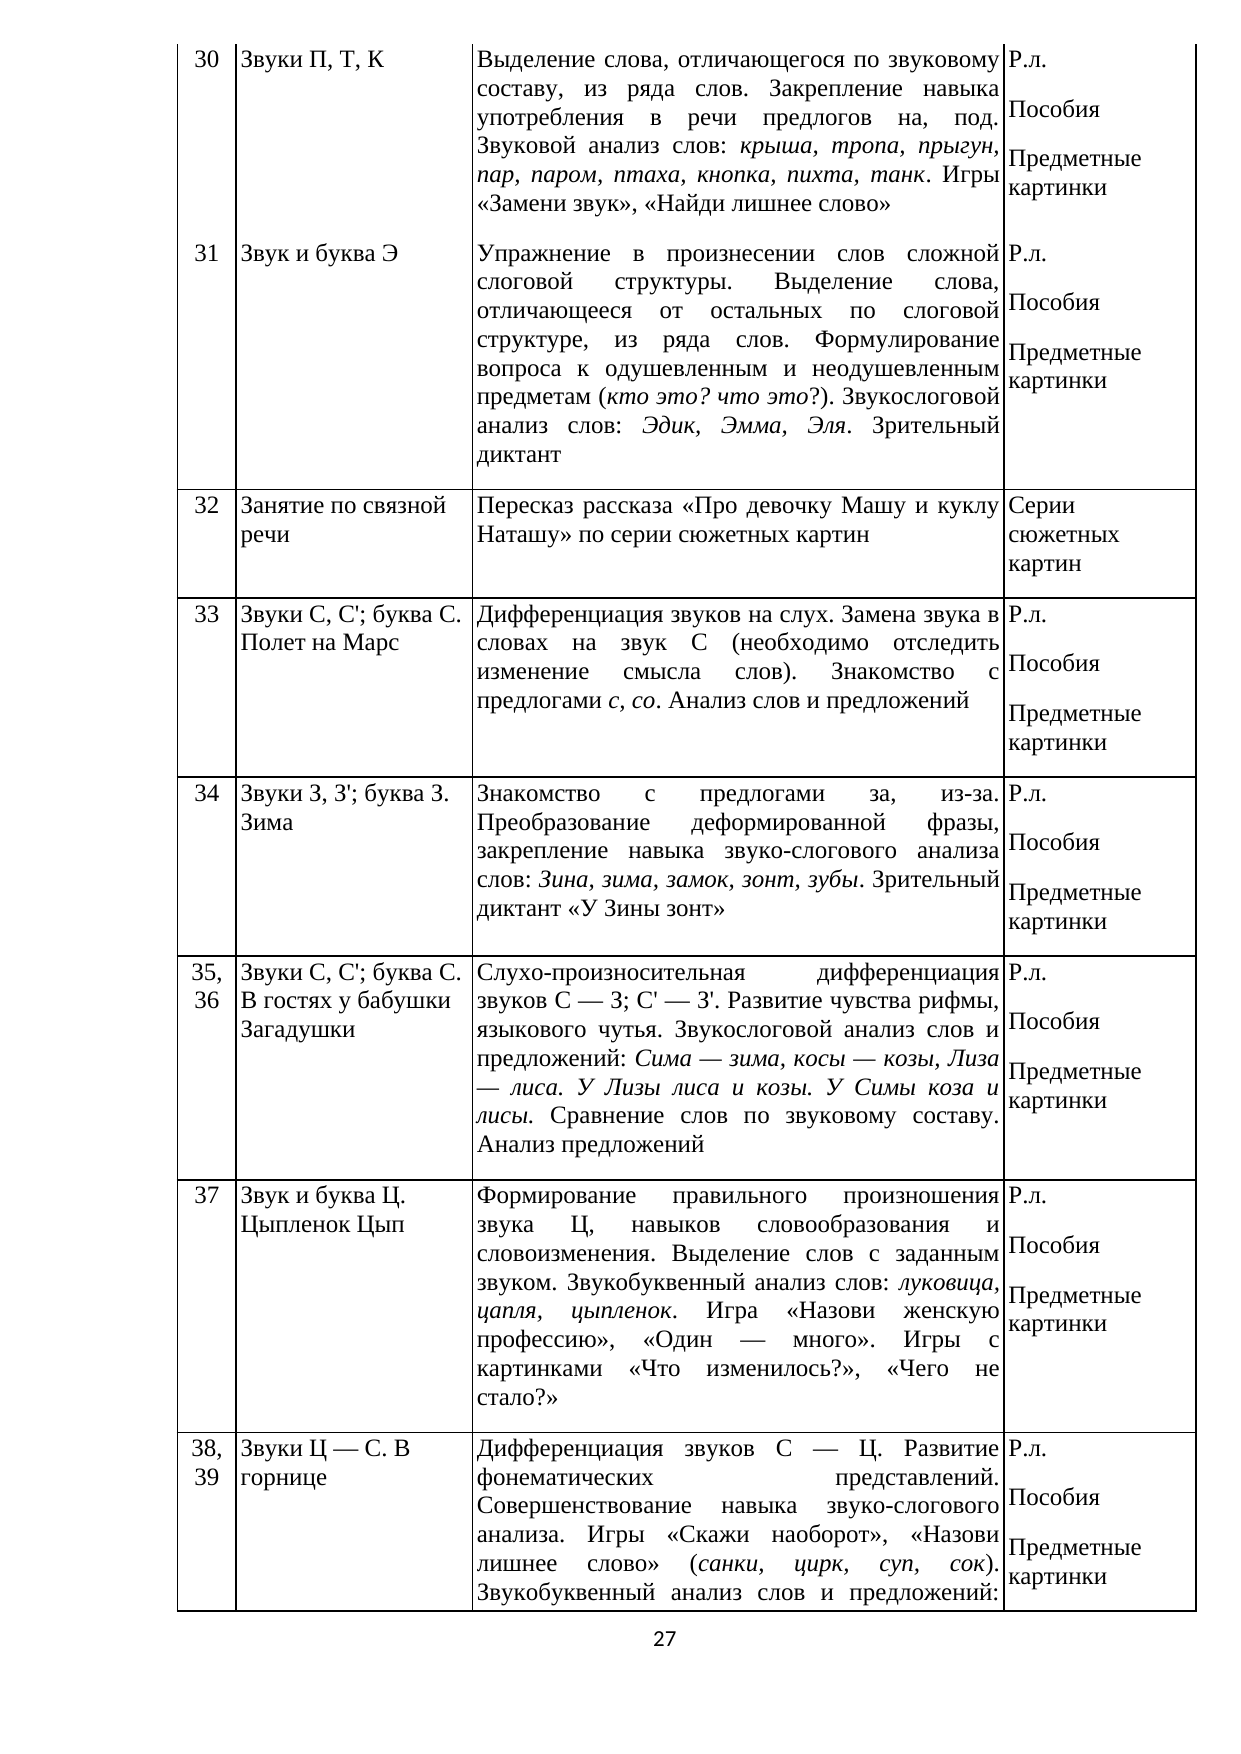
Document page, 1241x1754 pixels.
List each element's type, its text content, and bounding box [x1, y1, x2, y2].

table_cell Занятие по связной речи [237, 490, 472, 597]
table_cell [1005, 1433, 1195, 1610]
table_cell Звуки С, С'; буква С. Полет на Марс [237, 599, 472, 776]
table_cell Звуки П, Т, К [237, 44, 472, 238]
table_cell Серии сюжетных картин [1005, 490, 1195, 597]
table_cell Дифференциация звуков на слух. Замена звука в словах на звук С (необходимо отследить изменение смысла слов). Знакомство с предлогами с, со. Анализ слов и предложений [473, 599, 1003, 776]
table_cell Р.л. Пособия Предметные картинки [1005, 1181, 1195, 1431]
table_cell Р.л. Пособия Предметные картинки [1005, 957, 1195, 1179]
table_cell Знакомство с предлогами за, из-за. Преобразование деформированной фразы, закрепление навыка звуко-слогового анализа слов: Зина, зима, замок, зонт, зубы. Зрительный диктант «У Зины зонт» [473, 778, 1003, 955]
table_cell 32 [178, 490, 235, 597]
table_cell 30 [178, 44, 235, 238]
table_cell Выделение слова, отличающегося по звуковому составу, из ряда слов. Закрепление навыка употребления в речи предлогов на, под. Звуковой анализ слов: крыша, тропа, прыгун, пар, паром, птаха, кнопка, пихта, танк. Игры «Замени звук», «Найди лишнее слово» [473, 44, 1003, 238]
table_cell Пересказ рассказа «Про девочку Машу и куклу Наташу» по серии сюжетных картин [473, 490, 1003, 597]
table_cell Звук и буква Ц. Цыпленок Цып [237, 1181, 472, 1431]
table_cell 34 [178, 778, 235, 955]
table_cell Слухо-произносительная дифференциация звуков С — З; С' — З'. Развитие чувства рифмы, языкового чутья. Звукослоговой анализ слов и предложений: Сима — зима, косы — козы, Лиза — лиса. У Лизы лиса и козы. У Симы коза и лисы. Сравнение слов по звуковому составу. Анализ предложений [473, 957, 1003, 1179]
table_cell Звуки С, С'; буква С. В гостях у бабушки Загадушки [237, 957, 472, 1179]
table_cell Р.л. Пособия Предметные картинки [1005, 599, 1195, 776]
table_cell Звуки З, З'; буква З. Зима [237, 778, 472, 955]
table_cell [473, 1433, 1003, 1610]
table_cell Упражнение в произнесении слов сложной слоговой структуры. Выделение слова, отличающееся от остальных по слоговой структуре, из ряда слов. Формулирование вопроса к одушевленным и неодушевленным предметам (кто это? что это?). Звукослоговой анализ слов: Эдик, Эмма, Эля. Зрительный диктант [473, 238, 1003, 488]
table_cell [237, 1433, 472, 1610]
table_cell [1005, 44, 1195, 238]
table_cell Звук и буква Э [237, 238, 472, 488]
table_cell 38, 39 [178, 1433, 235, 1610]
table_cell Р.л. Пособия Предметные картинки [1005, 238, 1195, 488]
table_cell Формирование правильного произношения звука Ц, навыков словообразования и словоизменения. Выделение слов с заданным звуком. Звукобуквенный анализ слов: луковица, цапля, цыпленок. Игра «Назови женскую профессию», «Один — много». Игры с картинками «Что изменилось?», «Чего не стало?» [473, 1181, 1003, 1431]
table_cell 31 [178, 238, 235, 488]
table_cell 35, 36 [178, 957, 235, 1179]
table_cell Р.л. Пособия Предметные картинки [1005, 778, 1195, 955]
table_cell 37 [178, 1181, 235, 1431]
table_cell 33 [178, 599, 235, 776]
